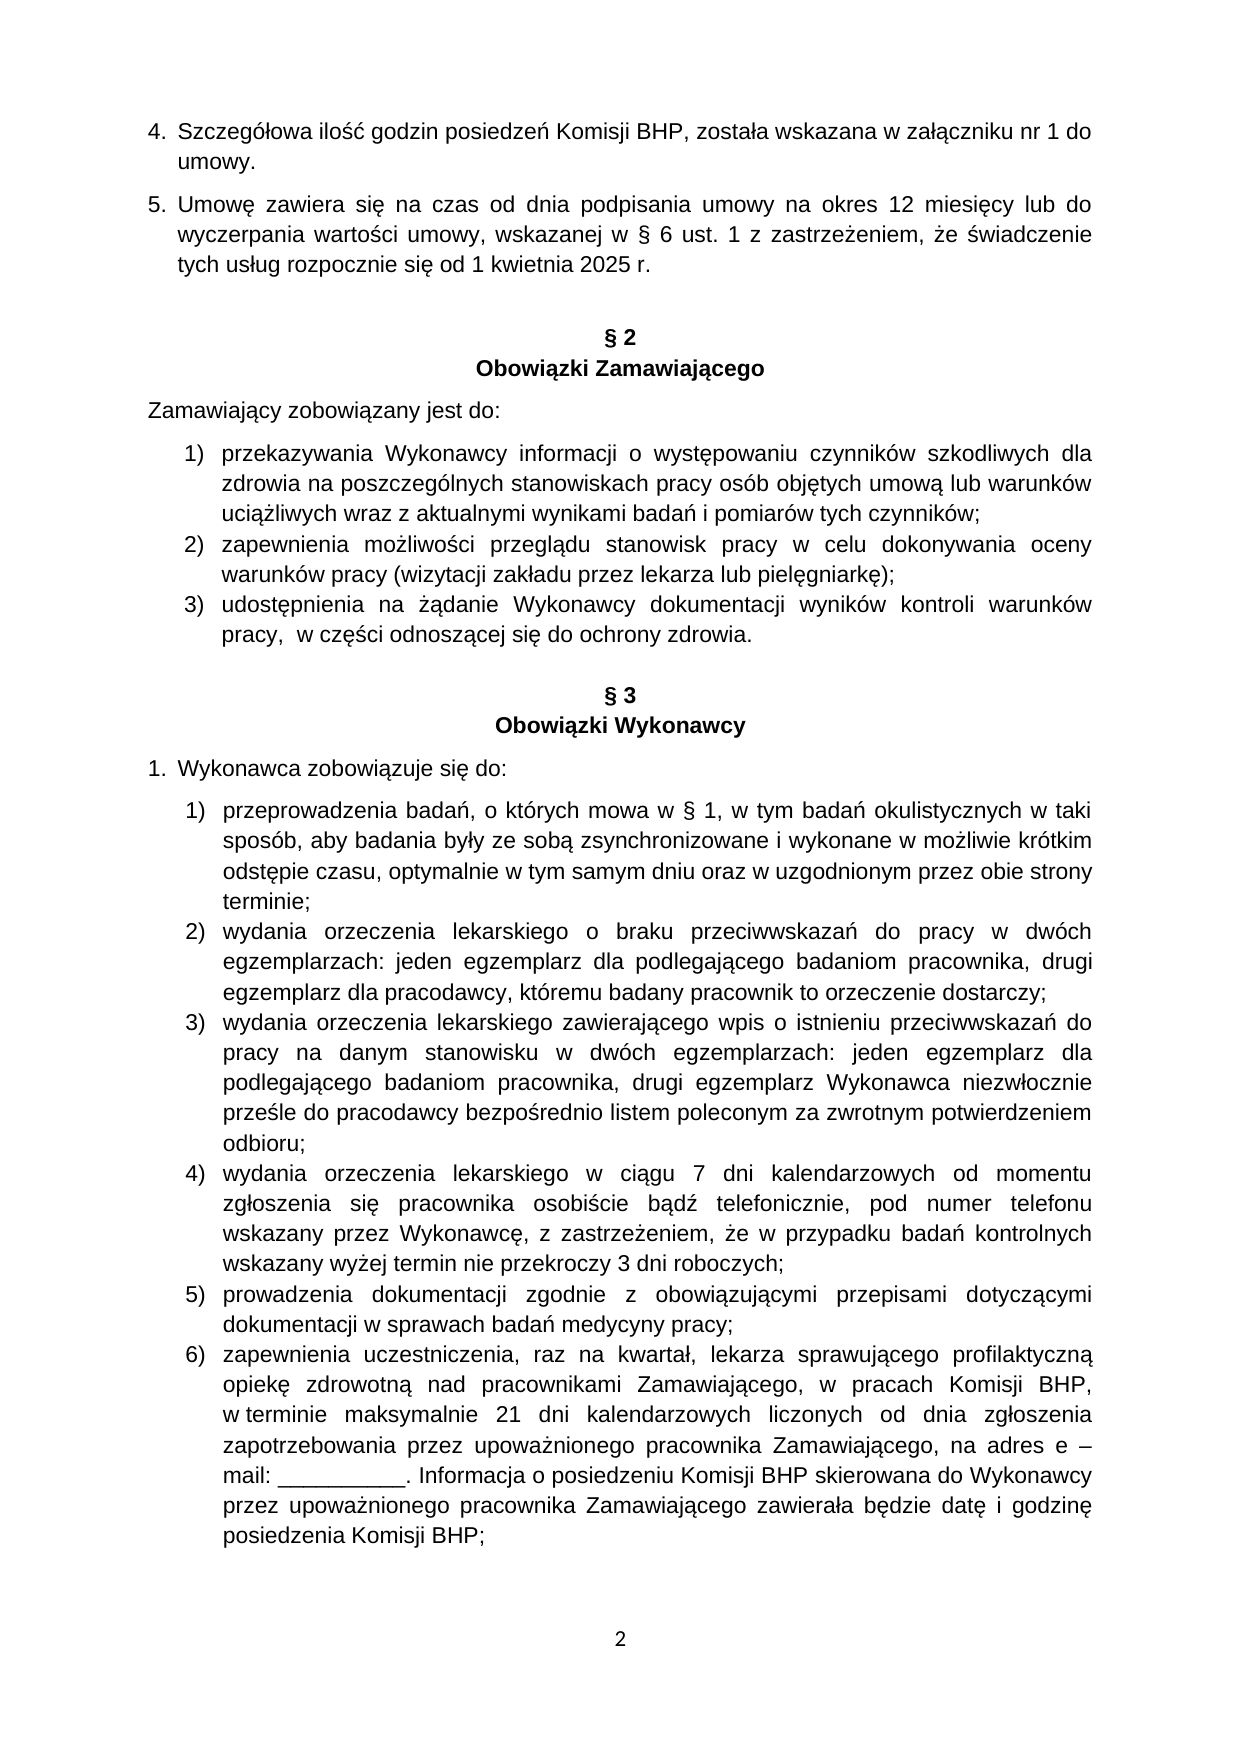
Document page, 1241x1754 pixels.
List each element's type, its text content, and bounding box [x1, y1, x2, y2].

list udostępnienia na żądanie Wykonawcy dokumentacji wyników kontroli warunków pracy, w części odnoszącej się do ochrony zdrowia. [184, 591, 1093, 648]
text § 3 [148, 682, 1093, 708]
list zapewnienia uczestniczenia, raz na kwartał, lekarza sprawującego profilaktyczną opiekę zdrowotną nad pracownikami Zamawiającego, w pracach Komisji BHP, w terminie maksymalnie 21 dni kalendarzowych liczonych od dnia zgłoszenia zapotrzebowania przez upoważnionego pracownika Zamawiającego, na adres e – mail: __________. Informacja o posiedzeniu Komisji BHP skierowana do Wykonawcy przez upoważnionego pracownika Zamawiającego zawierała będzie datę i godzinę posiedzenia Komisji BHP; [185, 1341, 1093, 1549]
list przeprowadzenia badań, o których mowa w § 1, w tym badań okulistycznych w taki sposób, aby badania były ze sobą zsynchronizowane i wykonane w możliwie krótkim odstępie czasu, optymalnie w tym samym dniu oraz w uzgodnionym przez obie strony terminie; [185, 797, 1093, 914]
list przekazywania Wykonawcy informacji o występowaniu czynników szkodliwych dla zdrowia na poszczególnych stanowiskach pracy osób objętych umową lub warunków uciążliwych wraz z aktualnymi wynikami badań i pomiarów tych czynników; [184, 440, 1093, 527]
list wydania orzeczenia lekarskiego w ciągu 7 dni kalendarzowych od momentu zgłoszenia się pracownika osobiście bądź telefonicznie, pod numer telefonu wskazany przez Wykonawcę, z zastrzeżeniem, że w przypadku badań kontrolnych wskazany wyżej termin nie przekroczy 3 dni roboczych; [185, 1160, 1093, 1277]
list wydania orzeczenia lekarskiego zawierającego wpis o istnieniu przeciwwskazań do pracy na danym stanowisku w dwóch egzemplarzach: jeden egzemplarz dla podlegającego badaniom pracownika, drugi egzemplarz Wykonawca niezwłocznie prześle do pracodawcy bezpośrednio listem poleconym za zwrotnym potwierdzeniem odbioru; [185, 1009, 1093, 1156]
list prowadzenia dokumentacji zgodnie z obowiązującymi przepisami dotyczącymi dokumentacji w sprawach badań medycyny pracy; [185, 1281, 1093, 1337]
text Obowiązki Wykonawcy [148, 712, 1093, 738]
list Umowę zawiera się na czas od dnia podpisania umowy na okres 12 miesięcy lub do wyczerpania wartości umowy, wskazanej w § 6 ust. 1 z zastrzeżeniem, że świadczenie tych usług rozpocznie się od 1 kwietnia 2025 r. [148, 191, 1093, 278]
text § 2 [148, 324, 1093, 351]
text Obowiązki Zamawiającego [148, 354, 1093, 381]
list zapewnienia możliwości przeglądu stanowisk pracy w celu dokonywania oceny warunków pracy (wizytacji zakładu przez lekarza lub pielęgniarkę); [184, 531, 1093, 587]
text Zamawiający zobowiązany jest do: [148, 397, 1093, 424]
list wydania orzeczenia lekarskiego o braku przeciwwskazań do pracy w dwóch egzemplarzach: jeden egzemplarz dla podlegającego badaniom pracownika, drugi egzemplarz dla pracodawcy, któremu badany pracownik to orzeczenie dostarczy; [185, 918, 1093, 1005]
list Wykonawca zobowiązuje się do: [148, 754, 1093, 781]
list Szczegółowa ilość godzin posiedzeń Komisji BHP, została wskazana w załączniku nr 1 do umowy. [148, 118, 1093, 175]
